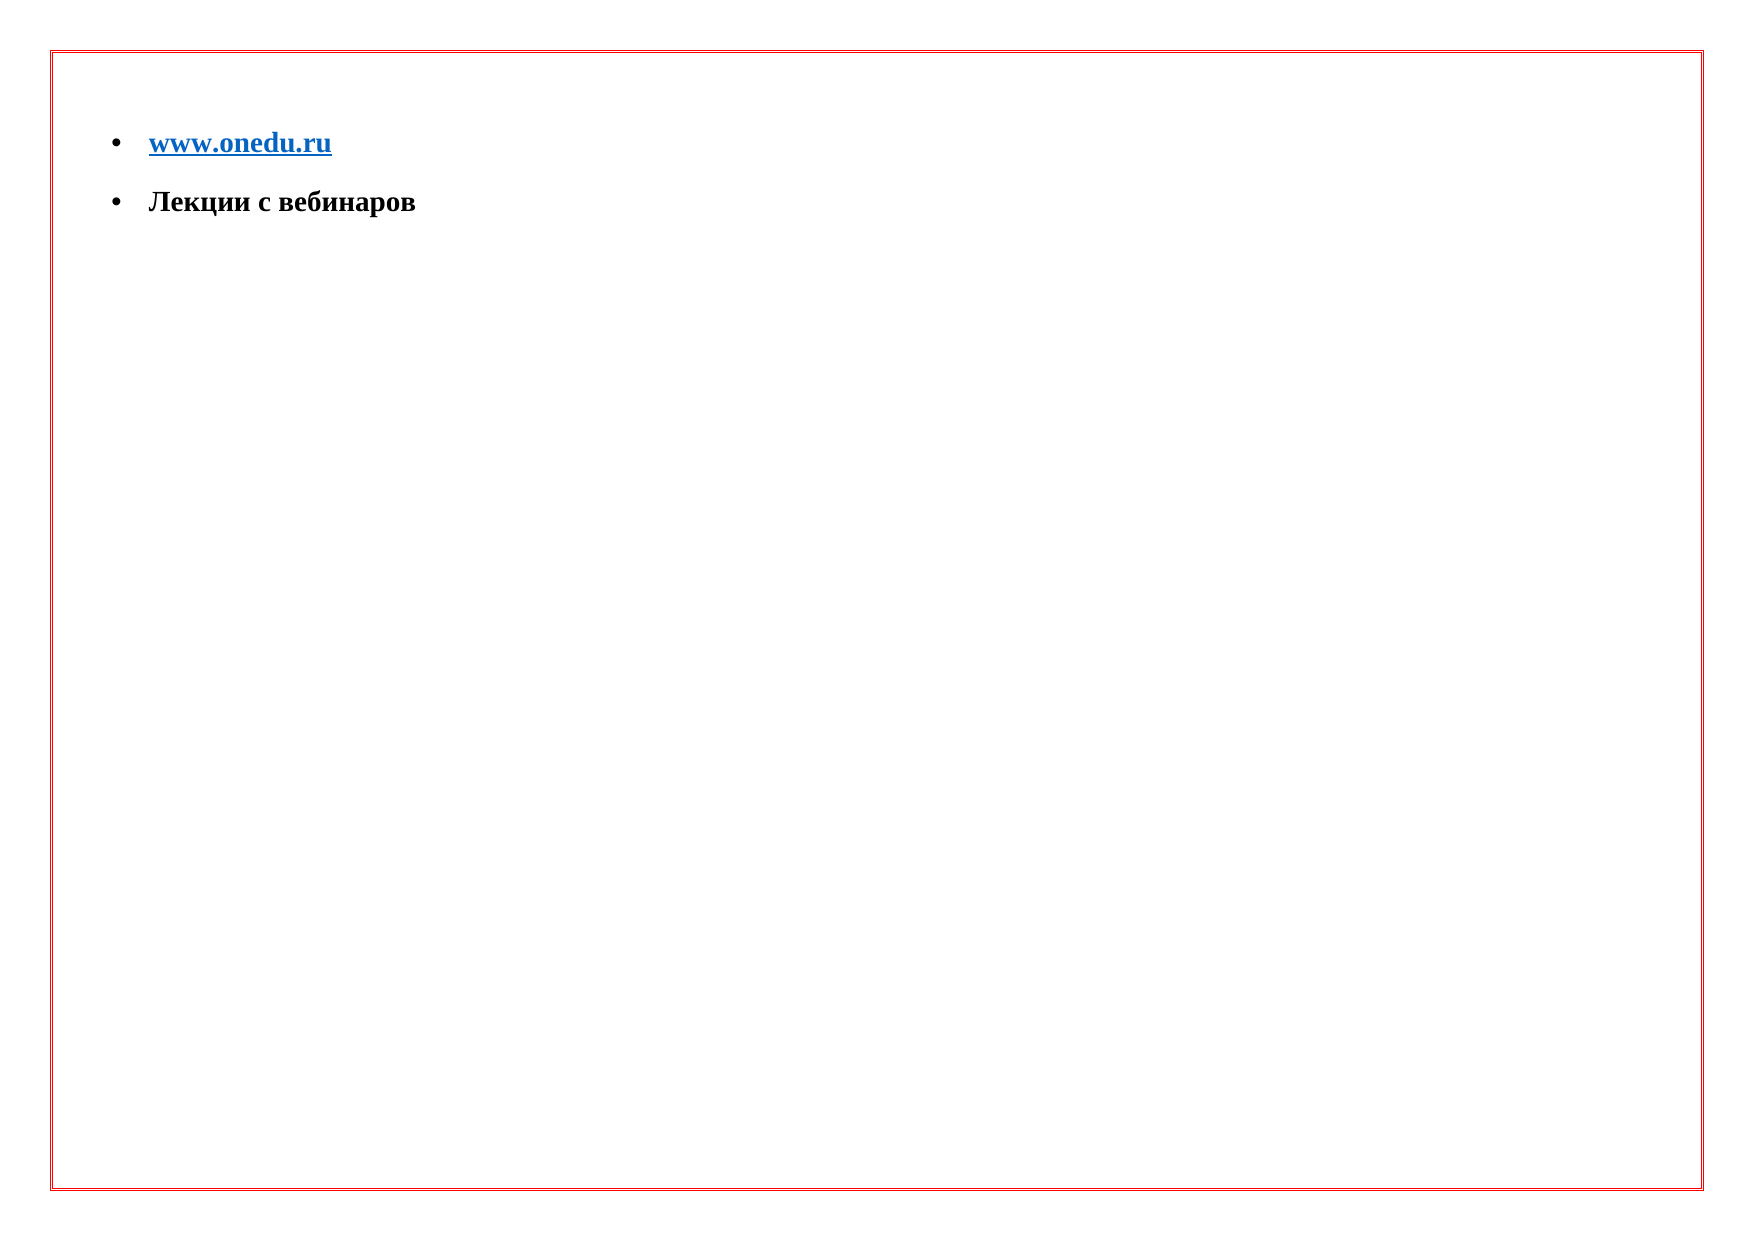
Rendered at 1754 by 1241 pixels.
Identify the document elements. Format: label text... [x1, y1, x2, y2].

list Лекции с вебинаров [111, 184, 1470, 217]
list www.onedu.ru [111, 125, 1470, 158]
